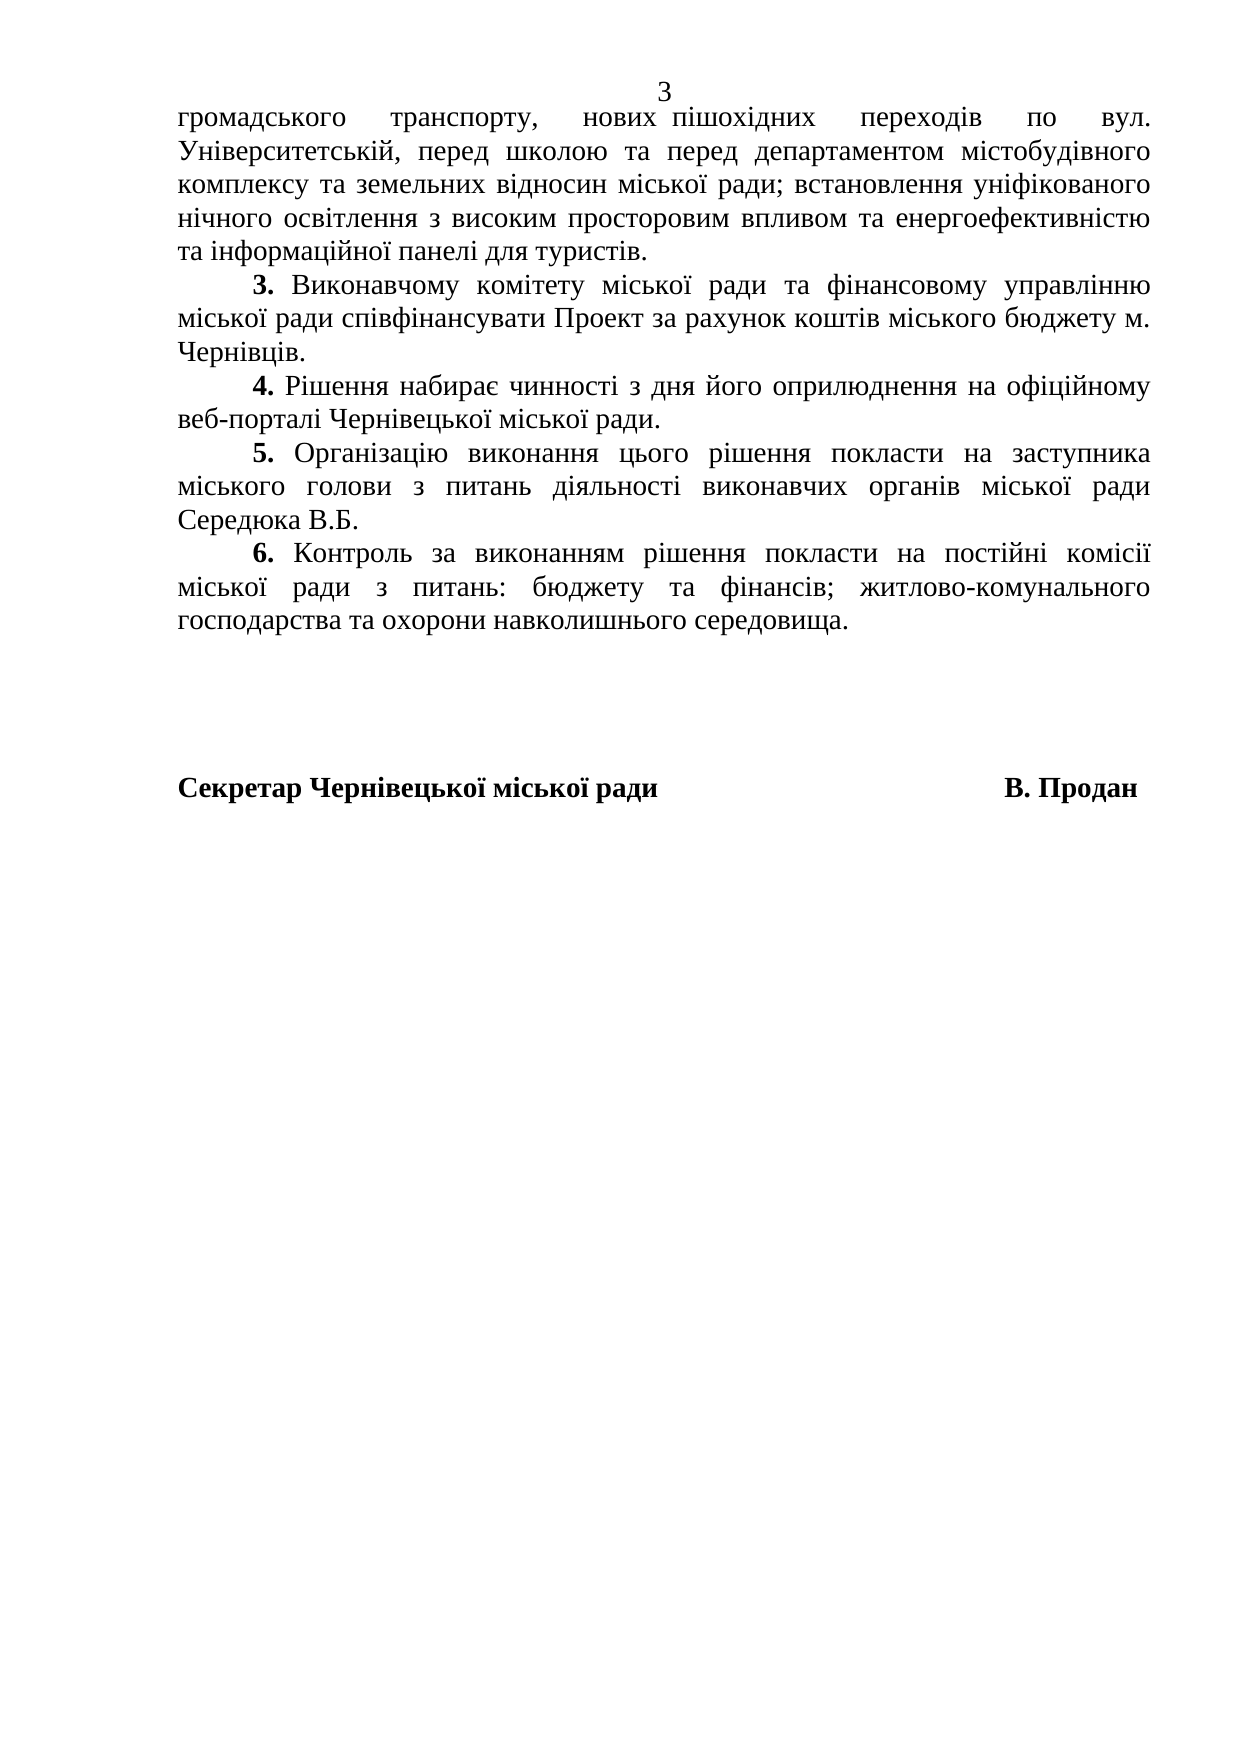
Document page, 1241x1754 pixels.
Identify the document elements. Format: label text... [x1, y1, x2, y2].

text Секретар Чернівецької міської ради В. Продан [177, 770, 1152, 804]
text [177, 99, 1152, 267]
text 6. Контроль за виконанням рішення покласти на постійні комісії міської ради з питань: бюджету та фінансів; житлово-комунального господарства та охорони навколишнього середовища. [177, 535, 1152, 636]
text 4. Рішення набирає чинності з дня його оприлюднення на офіційному веб-порталі Чернівецької міської ради. [177, 368, 1152, 435]
text 3. Виконавчому комітету міської ради та фінансовому управлінню міської ради співфінансувати Проект за рахунок коштів міського бюджету м. Чернівців. [177, 267, 1152, 368]
text 5. Організацію виконання цього рішення покласти на заступника міського голови з питань діяльності виконавчих органів міської ради Середюка В.Б. [177, 435, 1152, 535]
